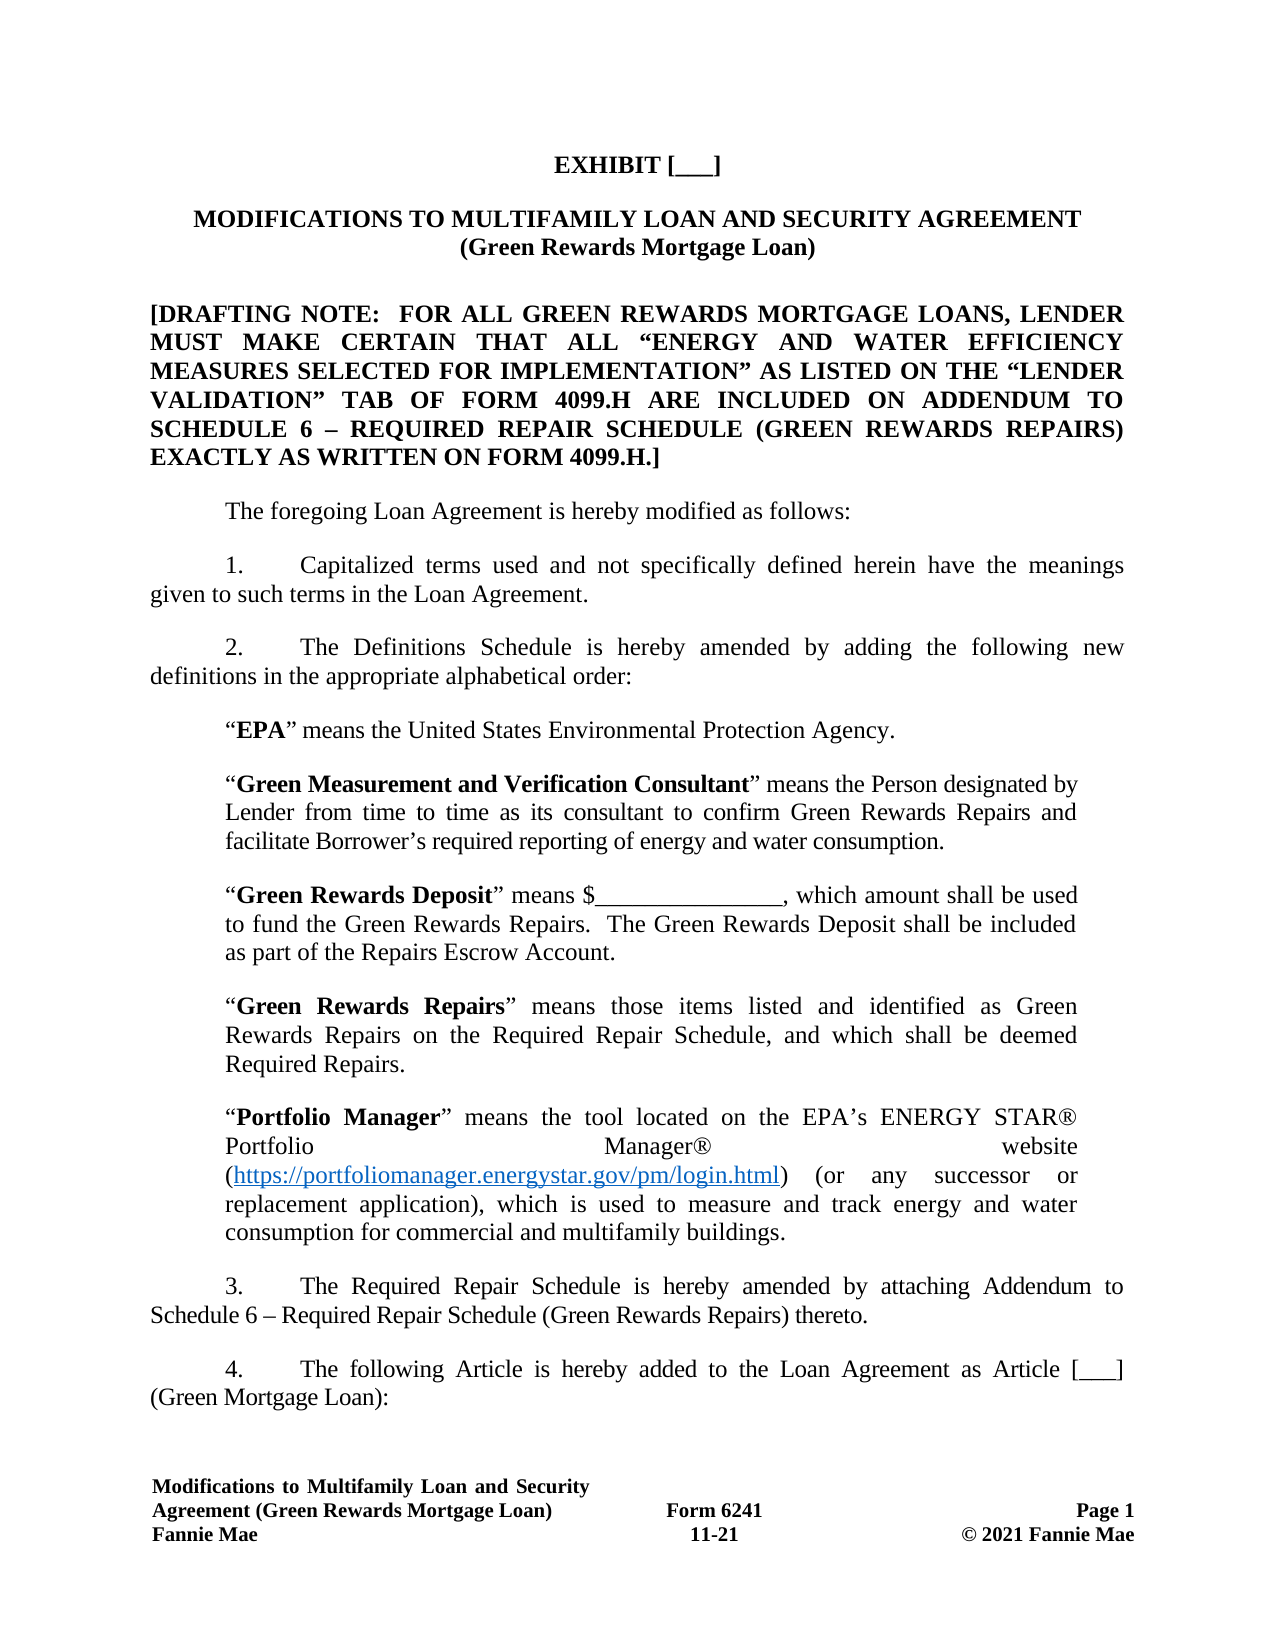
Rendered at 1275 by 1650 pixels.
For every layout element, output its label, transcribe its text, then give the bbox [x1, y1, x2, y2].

text 4. The following Article is hereby added to the Loan Agreement as Article [___] (Green Mortgage Loan): [150, 1354, 1125, 1411]
text “Green Measurement and Verification Consultant” means the Person designated by Lender from time to time as its consultant to confirm Green Rewards Repairs and facilitate Borrower’s required reporting of energy and water consumption. [225, 769, 1078, 855]
text 2. The Definitions Schedule is hereby amended by adding the following new definitions in the appropriate alphabetical order: [150, 632, 1125, 690]
text “Green Rewards Repairs” means those items listed and identified as Green Rewards Repairs on the Required Repair Schedule, and which shall be deemed Required Repairs. [225, 991, 1078, 1077]
text EXHIBIT [___] [150, 150, 1125, 179]
text (Green Rewards Mortgage Loan) [150, 232, 1125, 261]
text The foregoing Loan Agreement is hereby modified as follows: [150, 496, 1125, 525]
list Capitalized terms used and not specifically defined herein have the meanings given to such terms in the Loan Agreement. [150, 550, 1125, 607]
text [DRAFTING NOTE: FOR ALL GREEN REWARDS MORTGAGE LOANS, LENDER MUST MAKE CERTAIN THAT ALL “ENERGY AND WATER EFFICIENCY MEASURES SELECTED FOR IMPLEMENTATION” AS LISTED ON THE “LENDER VALIDATION” TAB OF FORM 4099.H ARE INCLUDED ON ADDENDUM TO SCHEDULE 6 – REQUIRED REPAIR SCHEDULE (GREEN REWARDS REPAIRS) EXACTLY AS WRITTEN ON FORM 4099.H.] [150, 299, 1125, 471]
text “Portfolio Manager” means the tool located on the EPA’s ENERGY STAR® Portfolio Manager® website (https://portfoliomanager.energystar.gov/pm/login.html) (or any successor or replacement application), which is used to measure and track energy and water consumption for commercial and multifamily buildings. [225, 1102, 1078, 1246]
text 3. The Required Repair Schedule is hereby amended by attaching Addendum to Schedule 6 – Required Repair Schedule (Green Rewards Repairs) thereto. [150, 1271, 1125, 1329]
text MODIFICATIONS TO MULTIFAMILY LOAN AND SECURITY AGREEMENT [150, 204, 1125, 232]
text “EPA” means the United States Environmental Protection Agency. [225, 715, 1078, 744]
text “Green Rewards Deposit” means $_______________, which amount shall be used to fund the Green Rewards Repairs. The Green Rewards Deposit shall be included as part of the Repairs Escrow Account. [225, 880, 1078, 966]
